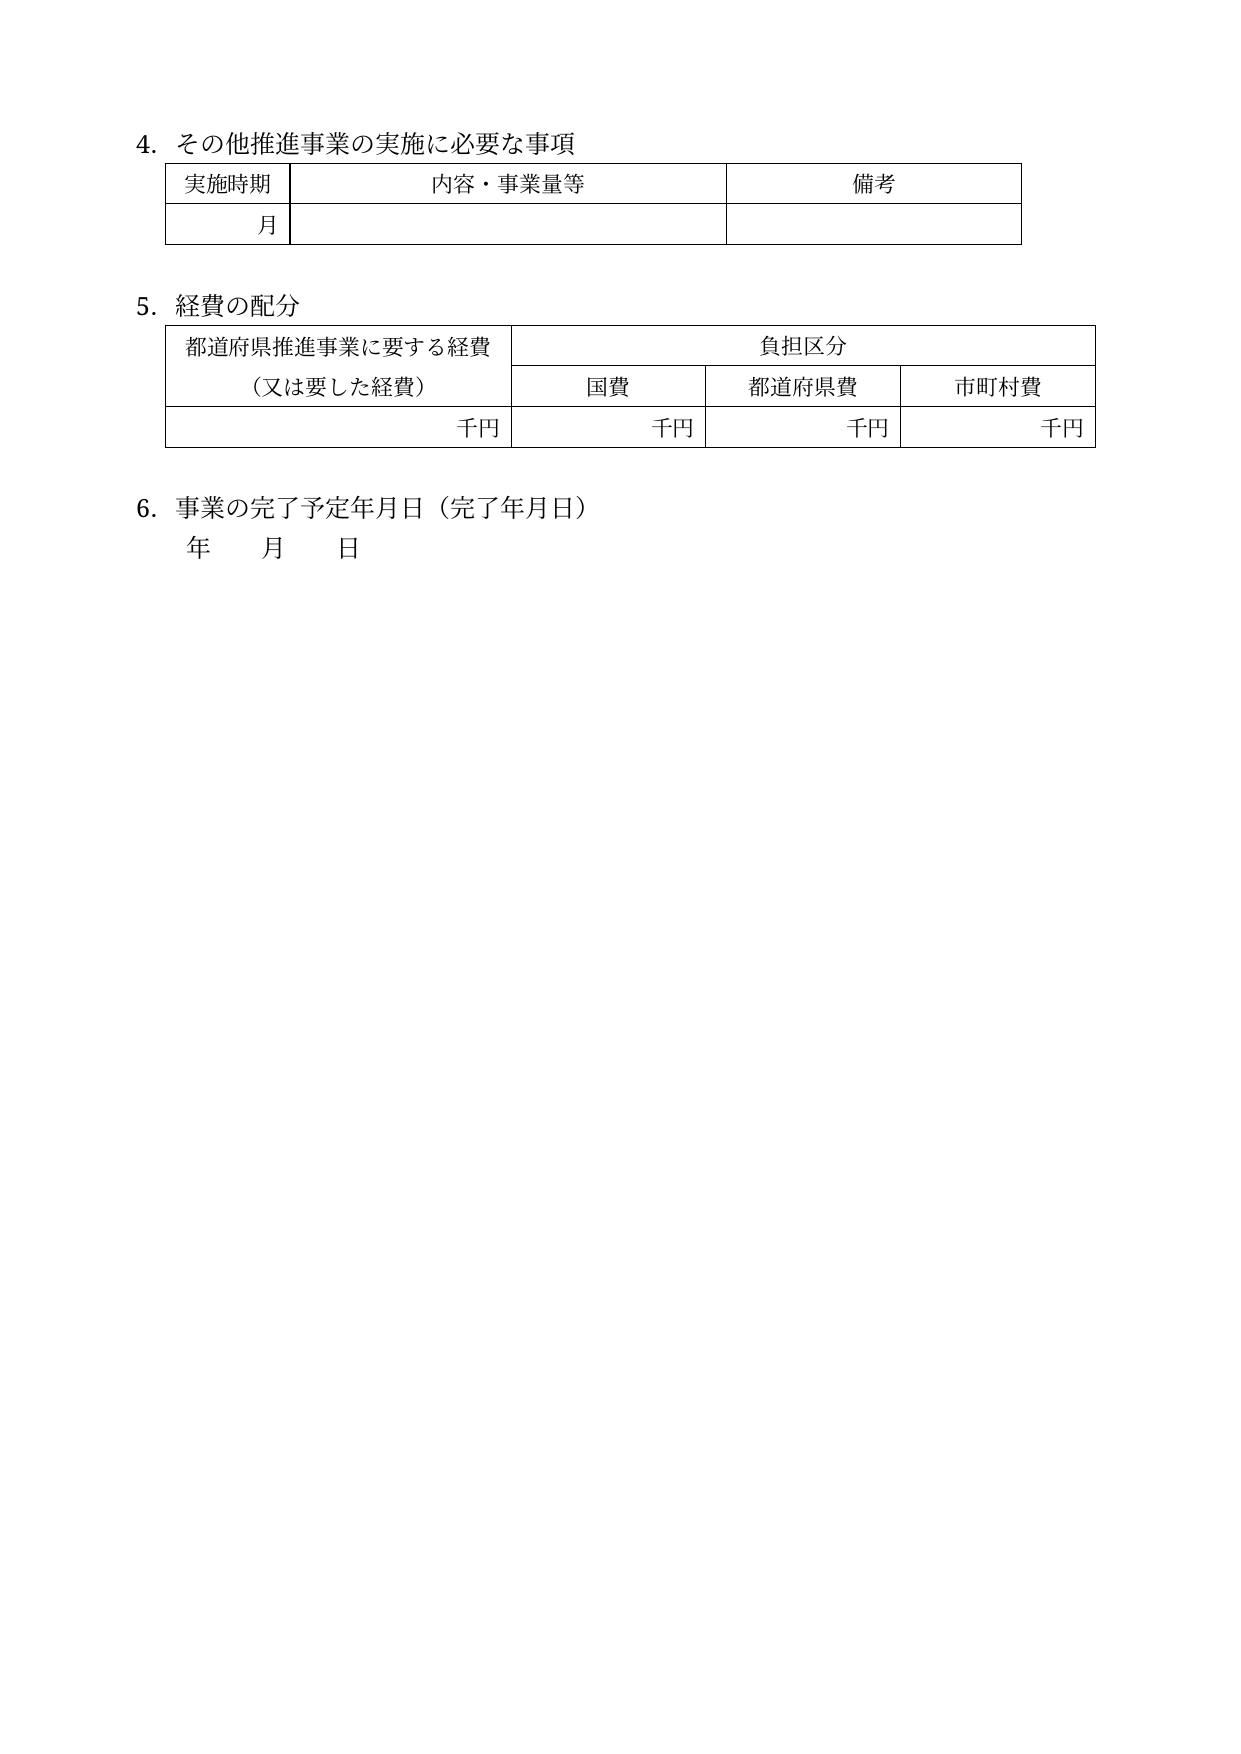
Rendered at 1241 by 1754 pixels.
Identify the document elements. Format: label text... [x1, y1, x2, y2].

table_cell [727, 204, 1021, 244]
text 年 月 日 [136, 527, 1104, 567]
table_cell 国費 [512, 366, 705, 406]
table_header 都道府県推進事業に要する経費 （又は要した経費） [166, 326, 511, 406]
table_cell 千円 [901, 407, 1095, 447]
text 5．経費の配分 [136, 285, 1104, 324]
table_cell 千円 [166, 407, 511, 447]
table_header 実施時期 [166, 164, 289, 203]
table_header 備考 [727, 164, 1021, 203]
table_cell 千円 [512, 407, 705, 447]
table_cell [291, 204, 726, 244]
text 6．事業の完了予定年月日（完了年月日） [136, 487, 1104, 527]
table_header 負担区分 [512, 326, 1095, 365]
text 4．その他推進事業の実施に必要な事項 [136, 123, 1104, 163]
table_cell 市町村費 [901, 366, 1095, 406]
table_cell 都道府県費 [706, 366, 900, 406]
table_header 内容・事業量等 [291, 164, 726, 203]
table_cell 月 [166, 204, 289, 244]
table_cell 千円 [706, 407, 900, 447]
